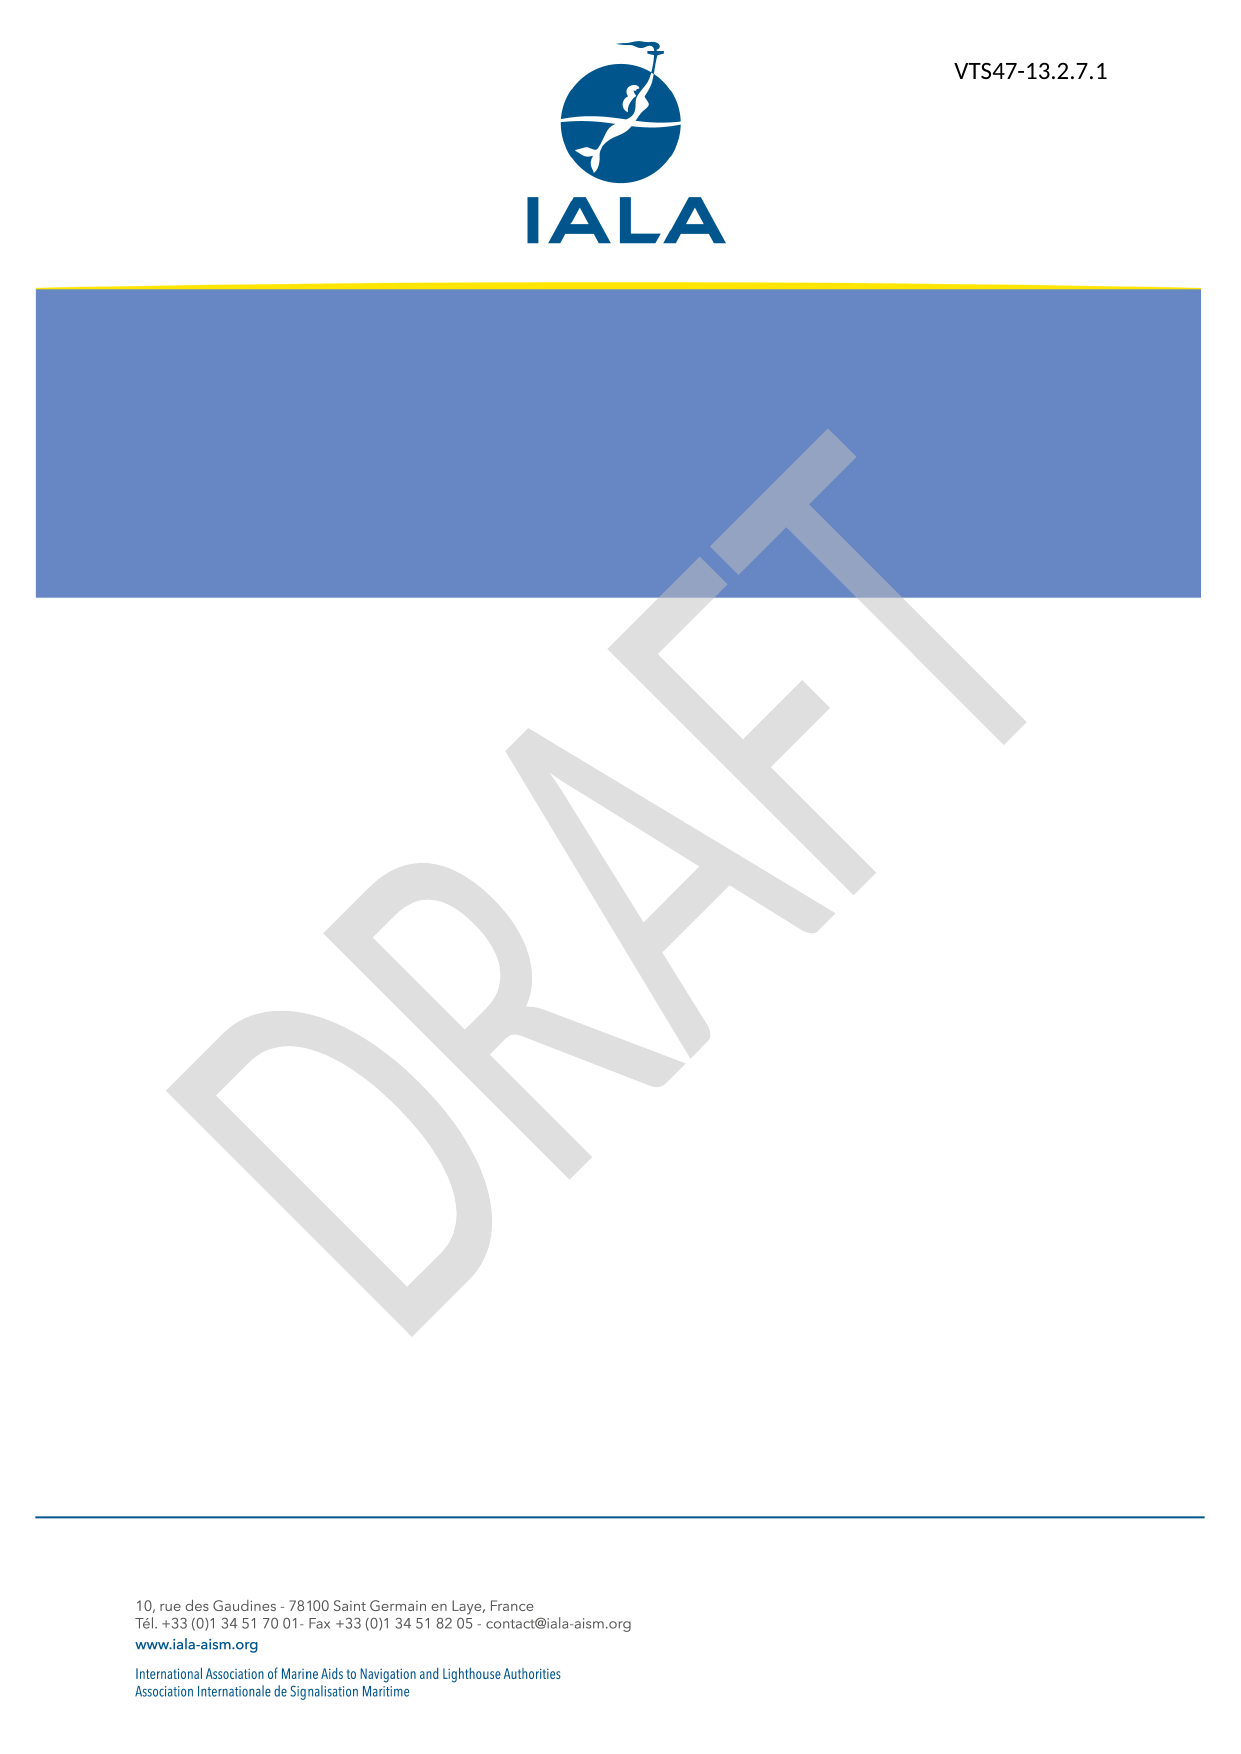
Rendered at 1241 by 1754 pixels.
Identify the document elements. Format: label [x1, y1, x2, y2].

picture [129, 1595, 662, 1714]
picture [0, 29, 1240, 609]
